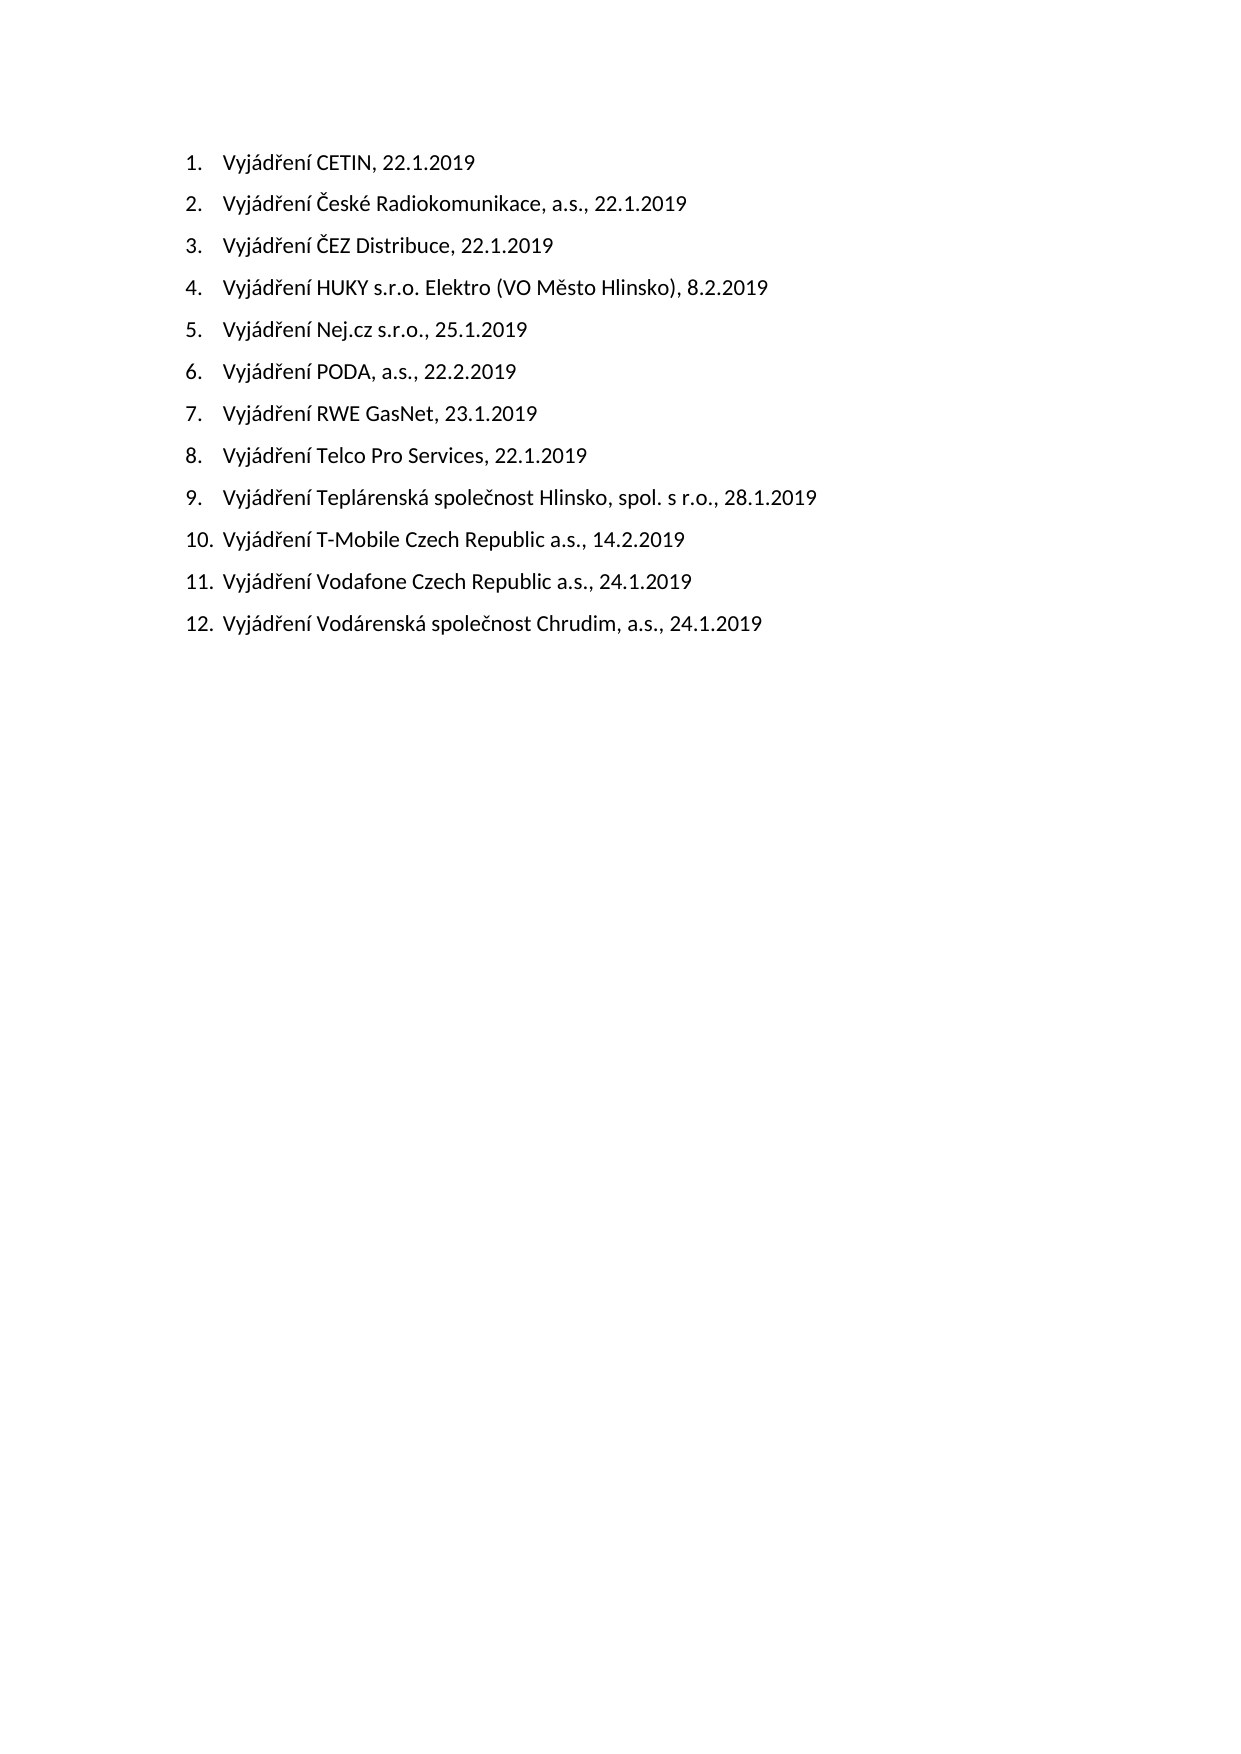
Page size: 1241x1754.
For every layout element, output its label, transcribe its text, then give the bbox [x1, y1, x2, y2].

list Vyjádření RWE GasNet, 23.1.2019 [185, 399, 1093, 427]
list Vyjádření Vodafone Czech Republic a.s., 24.1.2019 [185, 567, 1093, 595]
list Vyjádření České Radiokomunikace, a.s., 22.1.2019 [185, 189, 1093, 218]
list Vyjádření PODA, a.s., 22.2.2019 [185, 357, 1093, 386]
list Vyjádření Nej.cz s.r.o., 25.1.2019 [185, 316, 1093, 343]
list Vyjádření CETIN, 22.1.2019 [185, 148, 1093, 176]
list Vyjádření Teplárenská společnost Hlinsko, spol. s r.o., 28.1.2019 [185, 483, 1093, 511]
list Vyjádření Telco Pro Services, 22.1.2019 [185, 441, 1093, 469]
list Vyjádření Vodárenská společnost Chrudim, a.s., 24.1.2019 [185, 609, 1093, 637]
list Vyjádření ČEZ Distribuce, 22.1.2019 [185, 232, 1093, 259]
list Vyjádření HUKY s.r.o. Elektro (VO Město Hlinsko), 8.2.2019 [185, 273, 1093, 302]
list Vyjádření T-Mobile Czech Republic a.s., 14.2.2019 [185, 525, 1093, 553]
